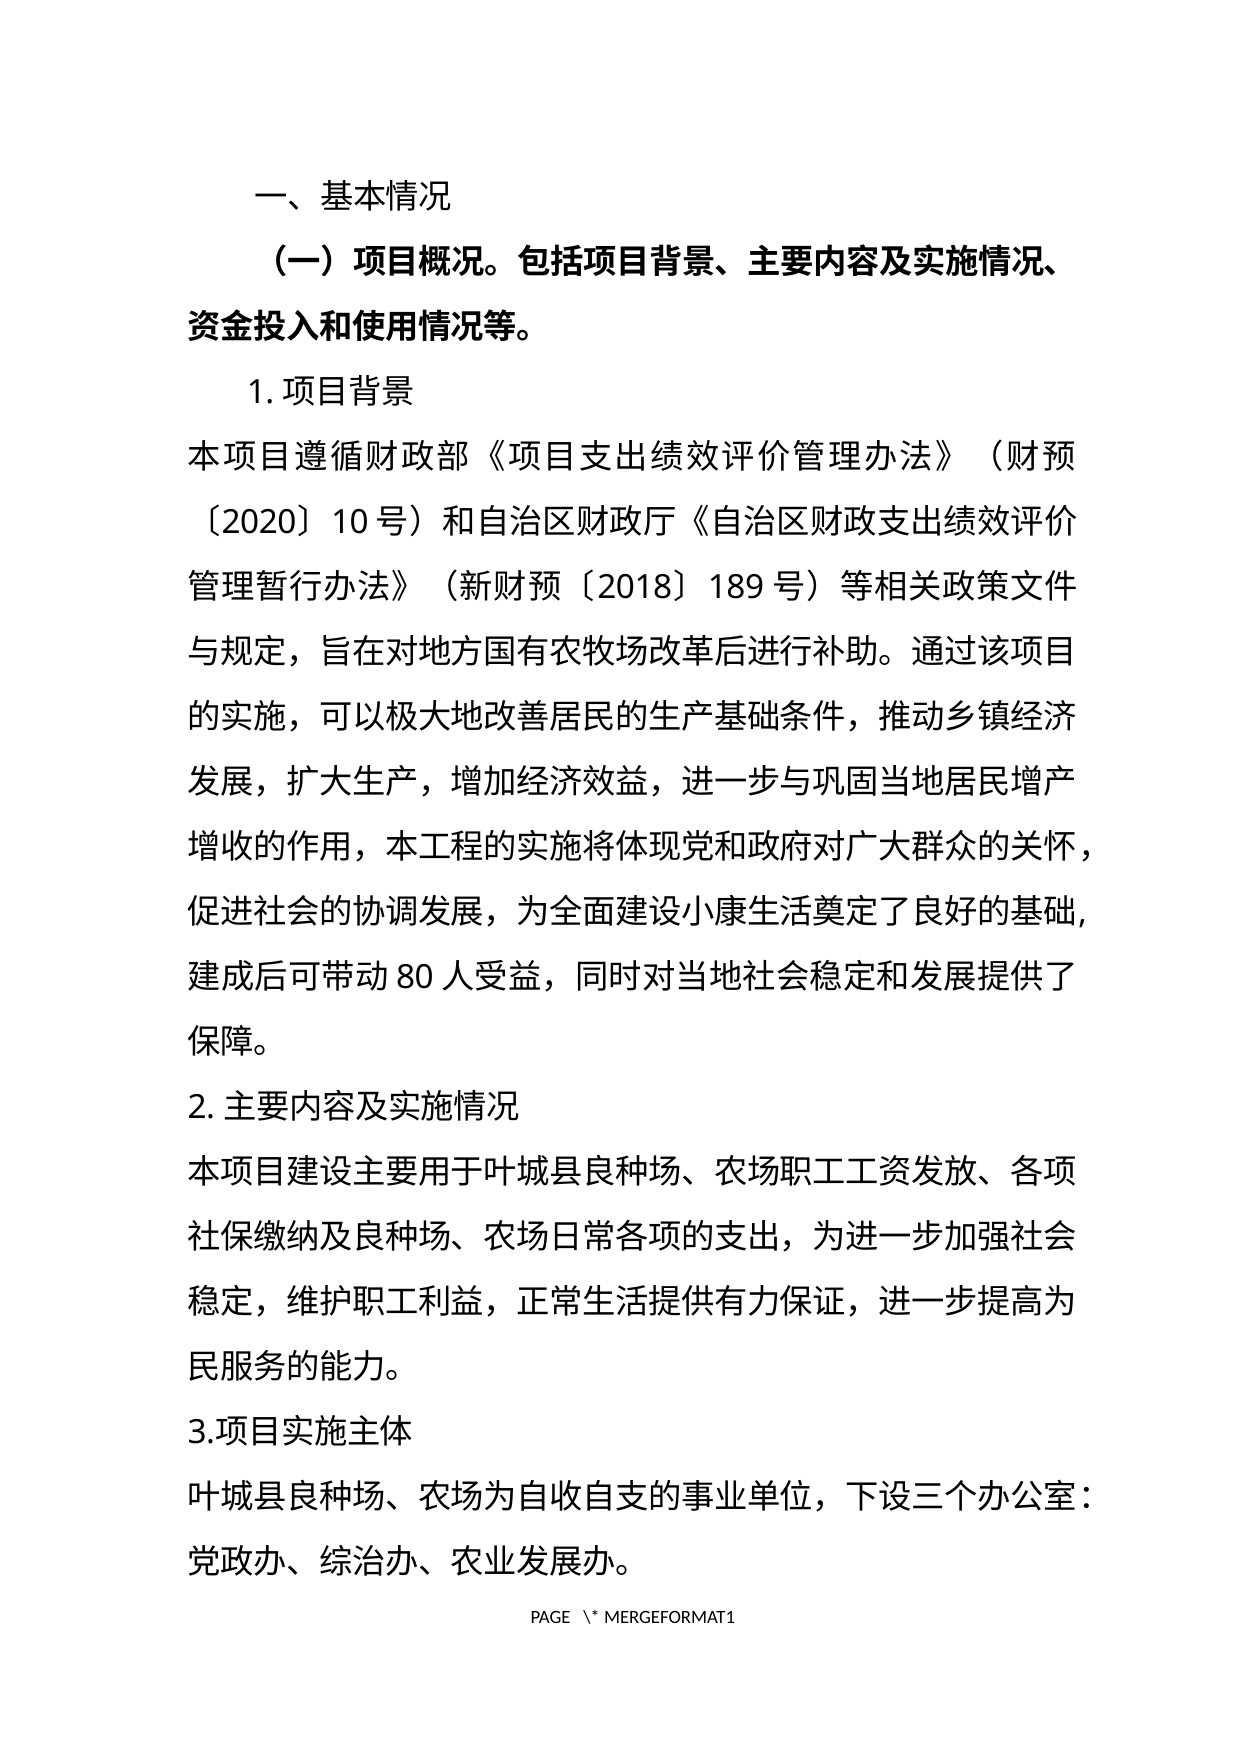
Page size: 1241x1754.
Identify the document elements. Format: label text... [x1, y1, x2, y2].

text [187, 357, 1078, 1592]
text 一、基本情况 [187, 162, 1078, 227]
text （一）项目概况。包括项目背景、主要内容及实施情况、资金投入和使用情况等。 [187, 227, 1078, 357]
